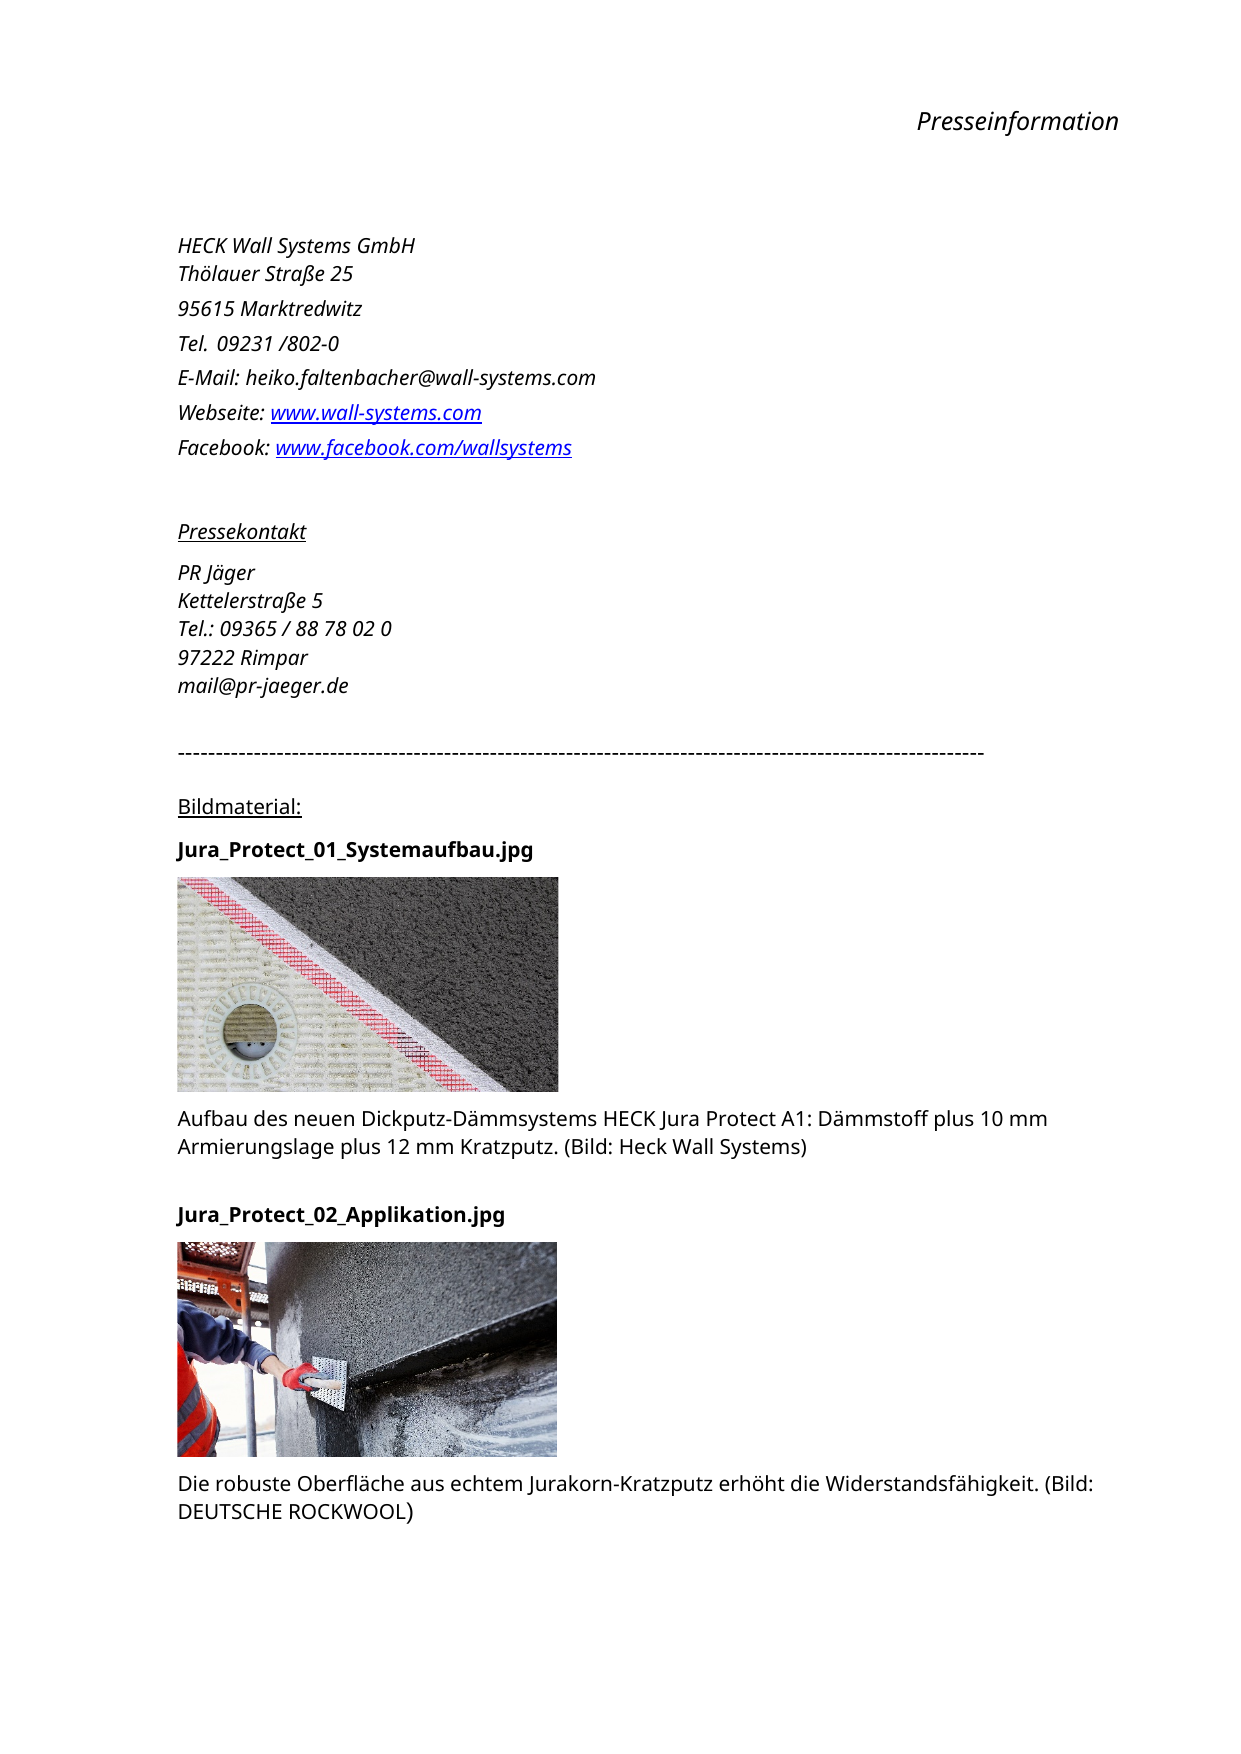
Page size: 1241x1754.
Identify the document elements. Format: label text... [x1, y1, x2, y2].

text Tel.: 09365 / 88 78 02 0 [177, 614, 1122, 643]
text HECK Wall Systems GmbH [177, 231, 1126, 259]
text Die robuste Oberfläche aus echtem Jurakorn-Kratzputz erhöht die Widerstandsfähigkeit. (Bild: DEUTSCHE ROCKWOOL) [177, 1469, 1126, 1526]
text Aufbau des neuen Dickputz-Dämmsystems HECK Jura Protect A1: Dämmstoff plus 10 mm Armierungslage plus 12 mm Kratzputz. (Bild: Heck Wall Systems) [177, 1104, 1126, 1161]
text Bildmaterial: [177, 792, 1126, 821]
text Jura_Protect_02_Applikation.jpg [177, 1200, 1126, 1228]
text mail@pr-jaeger.de [177, 671, 1122, 700]
picture [177, 877, 559, 1092]
text E-Mail: heiko.faltenbacher@wall-systems.com [177, 363, 1122, 392]
text PR Jäger [177, 558, 1122, 586]
text 97222 Rimpar [177, 643, 1122, 671]
picture [177, 1242, 557, 1457]
text Thölauer Straße 25 [177, 259, 1122, 288]
text 95615 Marktredwitz [177, 294, 1122, 322]
text Facebook: www.facebook.com/wallsystems [177, 433, 1122, 461]
text Webseite: www.wall-systems.com [177, 398, 1122, 427]
text Pressekontakt [177, 516, 1122, 545]
text Tel. 09231 /802-0 [177, 329, 1122, 357]
text Kettelerstraße 5 [177, 586, 1122, 614]
text Jura_Protect_01_Systemaufbau.jpg [177, 835, 1126, 863]
text ---------------------------------------------------------------------------------------------------------- [177, 739, 1122, 766]
